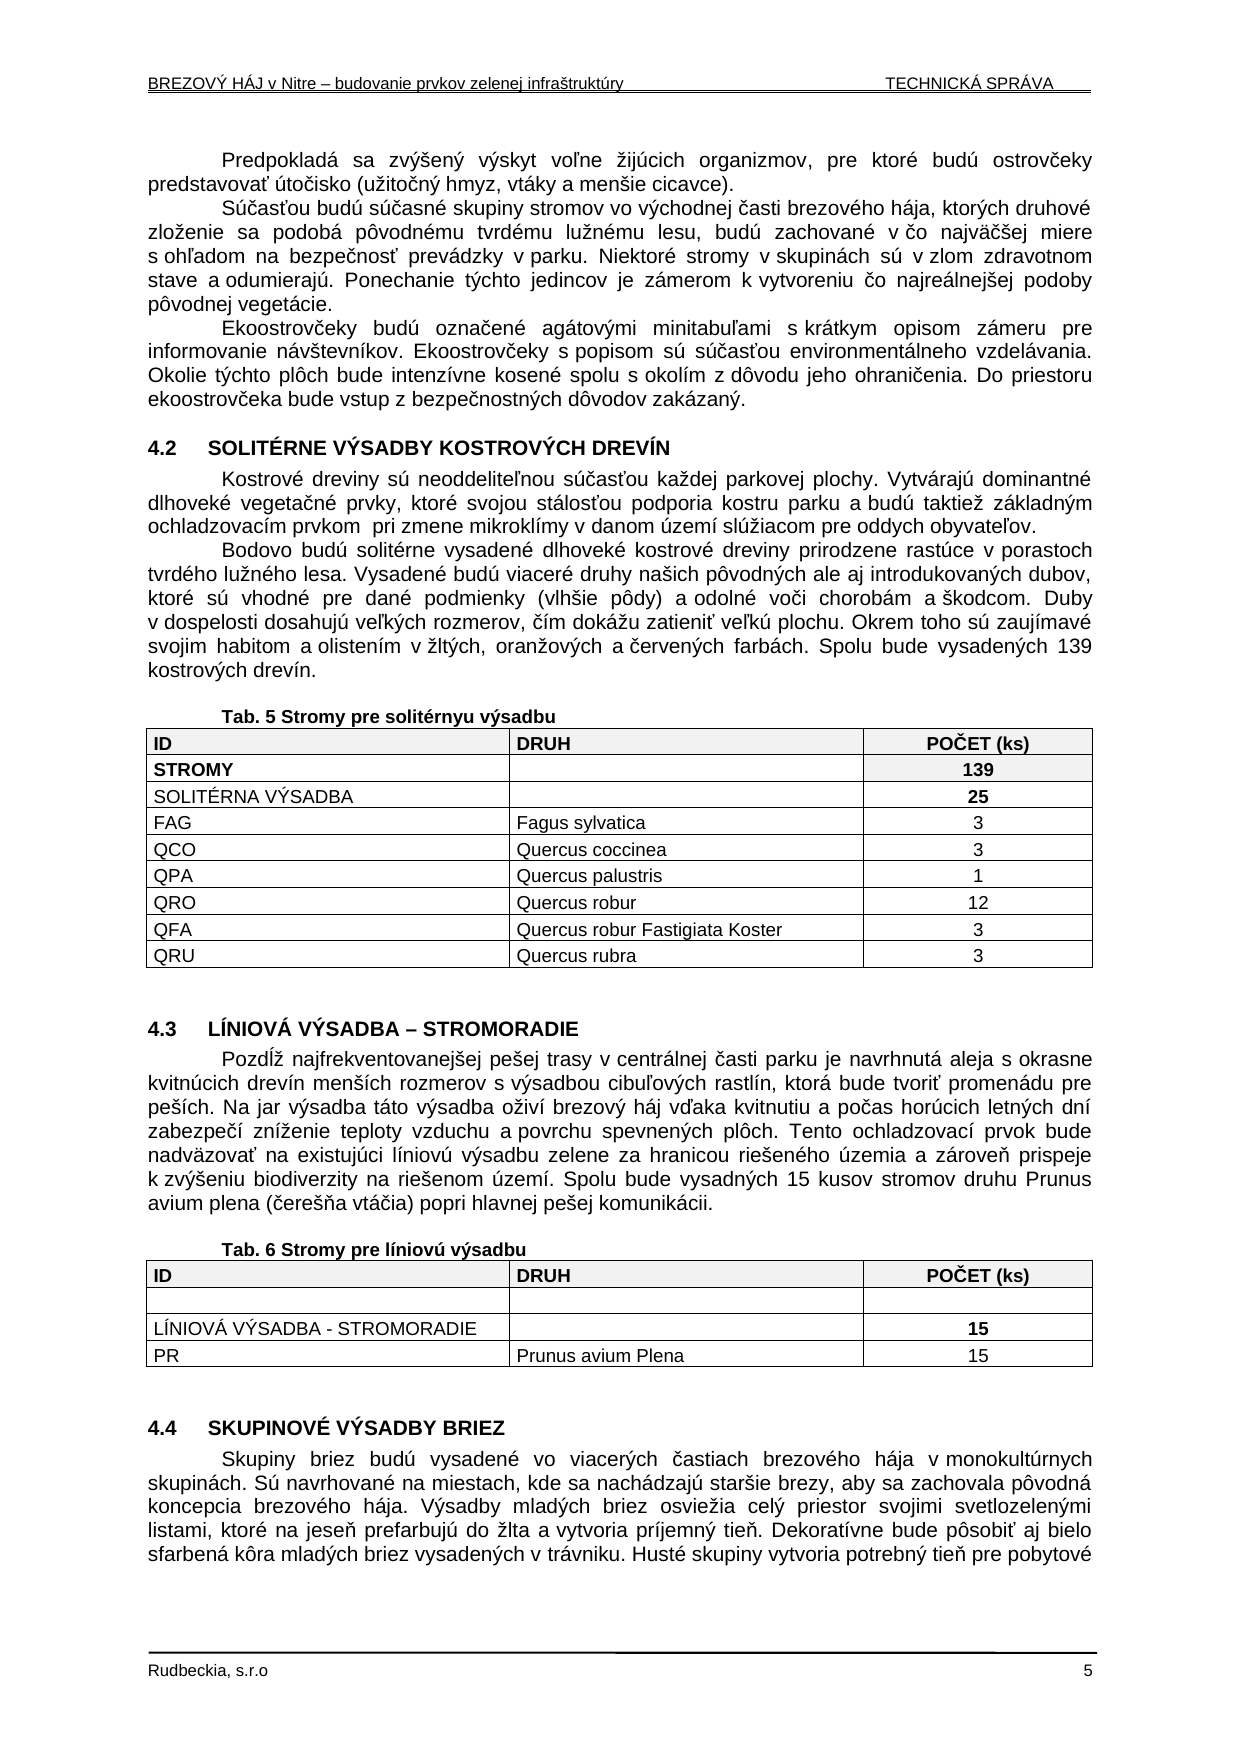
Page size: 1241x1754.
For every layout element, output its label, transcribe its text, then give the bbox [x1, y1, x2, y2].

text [148, 1446, 1093, 1566]
table_cell Fagus sylvatica [510, 808, 863, 834]
table_header DRUH [510, 729, 863, 754]
text Ekoostrovčeky budú označené agátovými minitabuľami s krátkym opisom zámeru pre informovanie návštevníkov. Ekoostrovčeky s popisom sú súčasťou environmentálneho vzdelávania. Okolie týchto plôch bude intenzívne kosené spolu s okolím z dôvodu jeho ohraničenia. Do priestoru ekoostrovčeka bude vstup z bezpečnostných dôvodov zakázaný. [148, 315, 1093, 411]
table_cell STROMY [147, 755, 509, 781]
text Tab. 5 Stromy pre solitérnyu výsadbu [148, 706, 1093, 727]
table_cell SOLITÉRNA VÝSADBA [147, 782, 509, 807]
table_cell [864, 1288, 1092, 1313]
text Predpokladá sa zvýšený výskyt voľne žijúcich organizmov, pre ktoré budú ostrovčeky predstavovať útočisko (užitočný hmyz, vtáky a menšie cicavce). [148, 148, 1093, 196]
table_cell 15 [864, 1314, 1092, 1340]
table_cell QFA [147, 915, 509, 940]
text Kostrové dreviny sú neoddeliteľnou súčasťou každej parkovej plochy. Vytvárajú dominantné dlhoveké vegetačné prvky, ktoré svojou stálosťou podporia kostru parku a budú taktiež základným ochladzovacím prvkom pri zmene mikroklímy v danom území slúžiacom pre oddych obyvateľov. [148, 466, 1093, 538]
table_cell 3 [864, 808, 1092, 834]
table_cell Quercus rubra [510, 941, 863, 967]
table_cell 3 [864, 915, 1092, 940]
table_cell 3 [864, 941, 1092, 967]
table_cell PR [147, 1341, 509, 1366]
table_cell QCO [147, 835, 509, 860]
text Súčasťou budú súčasné skupiny stromov vo východnej časti brezového hája, ktorých druhové zloženie sa podobá pôvodnému tvrdému lužnému lesu, budú zachované v čo najväčšej miere s ohľadom na bezpečnosť prevádzky v parku. Niektoré stromy v skupinách sú v zlom zdravotnom stave a odumierajú. Ponechanie týchto jedincov je zámerom k vytvoreniu čo najreálnejšej podoby pôvodnej vegetácie. [148, 196, 1093, 315]
text Bodovo budú solitérne vysadené dlhoveké kostrové dreviny prirodzene rastúce v porastoch tvrdého lužného lesa. Vysadené budú viaceré druhy našich pôvodných ale aj introdukovaných dubov, ktoré sú vhodné pre dané podmienky (vlhšie pôdy) a odolné voči chorobám a škodcom. Duby v dospelosti dosahujú veľkých rozmerov, čím dokážu zatieniť veľkú plochu. Okrem toho sú zaujímavé svojim habitom a olistením v žltých, oranžových a červených farbách. Spolu bude vysadených 139 kostrových drevín. [148, 538, 1093, 682]
table_cell Quercus coccinea [510, 835, 863, 860]
table_cell Prunus avium Plena [510, 1341, 863, 1366]
table_cell [510, 755, 863, 781]
subtitle líniová výsadba – stromoradie [148, 1017, 1093, 1041]
table_header ID [147, 729, 509, 754]
table_header POČET (ks) [864, 729, 1092, 754]
table_cell FAG [147, 808, 509, 834]
table_cell [510, 1288, 863, 1313]
table_cell 1 [864, 861, 1092, 887]
table_cell 139 [864, 755, 1092, 781]
table_cell QRU [147, 941, 509, 967]
table_cell Quercus robur Fastigiata Koster [510, 915, 863, 940]
table_cell Quercus palustris [510, 861, 863, 887]
table_cell QRO [147, 888, 509, 913]
text Tab. 6 Stromy pre líniovú výsadbu [148, 1238, 1093, 1260]
table_cell [510, 1314, 863, 1340]
table_cell 3 [864, 835, 1092, 860]
table_header ID [147, 1261, 509, 1287]
table_cell QPA [147, 861, 509, 887]
subtitle skupinové výsadby briez [148, 1416, 1093, 1440]
table_cell LÍNIOVÁ VÝSADBA - STROMORADIE [147, 1314, 509, 1340]
table_header DRUH [510, 1261, 863, 1287]
table_header POČET (ks) [864, 1261, 1092, 1287]
table_cell 25 [864, 782, 1092, 807]
table_cell [510, 782, 863, 807]
subtitle solitérne výsadby kostrových drevín [148, 436, 1093, 460]
table_cell 12 [864, 888, 1092, 913]
table_cell [147, 1288, 509, 1313]
table_cell 15 [864, 1341, 1092, 1366]
text Pozdĺž najfrekventovanejšej pešej trasy v centrálnej časti parku je navrhnutá aleja s okrasne kvitnúcich drevín menších rozmerov s výsadbou cibuľových rastlín, ktorá bude tvoriť promenádu pre peších. Na jar výsadba táto výsadba oživí brezový háj vďaka kvitnutiu a počas horúcich letných dní zabezpečí zníženie teploty vzduchu a povrchu spevnených plôch. Tento ochladzovací prvok bude nadväzovať na existujúci líniovú výsadbu zelene za hranicou riešeného územia a zároveň prispeje k zvýšeniu biodiverzity na riešenom území. Spolu bude vysadných 15 kusov stromov druhu Prunus avium plena (čerešňa vtáčia) popri hlavnej pešej komunikácii. [148, 1047, 1093, 1214]
table_cell Quercus robur [510, 888, 863, 913]
